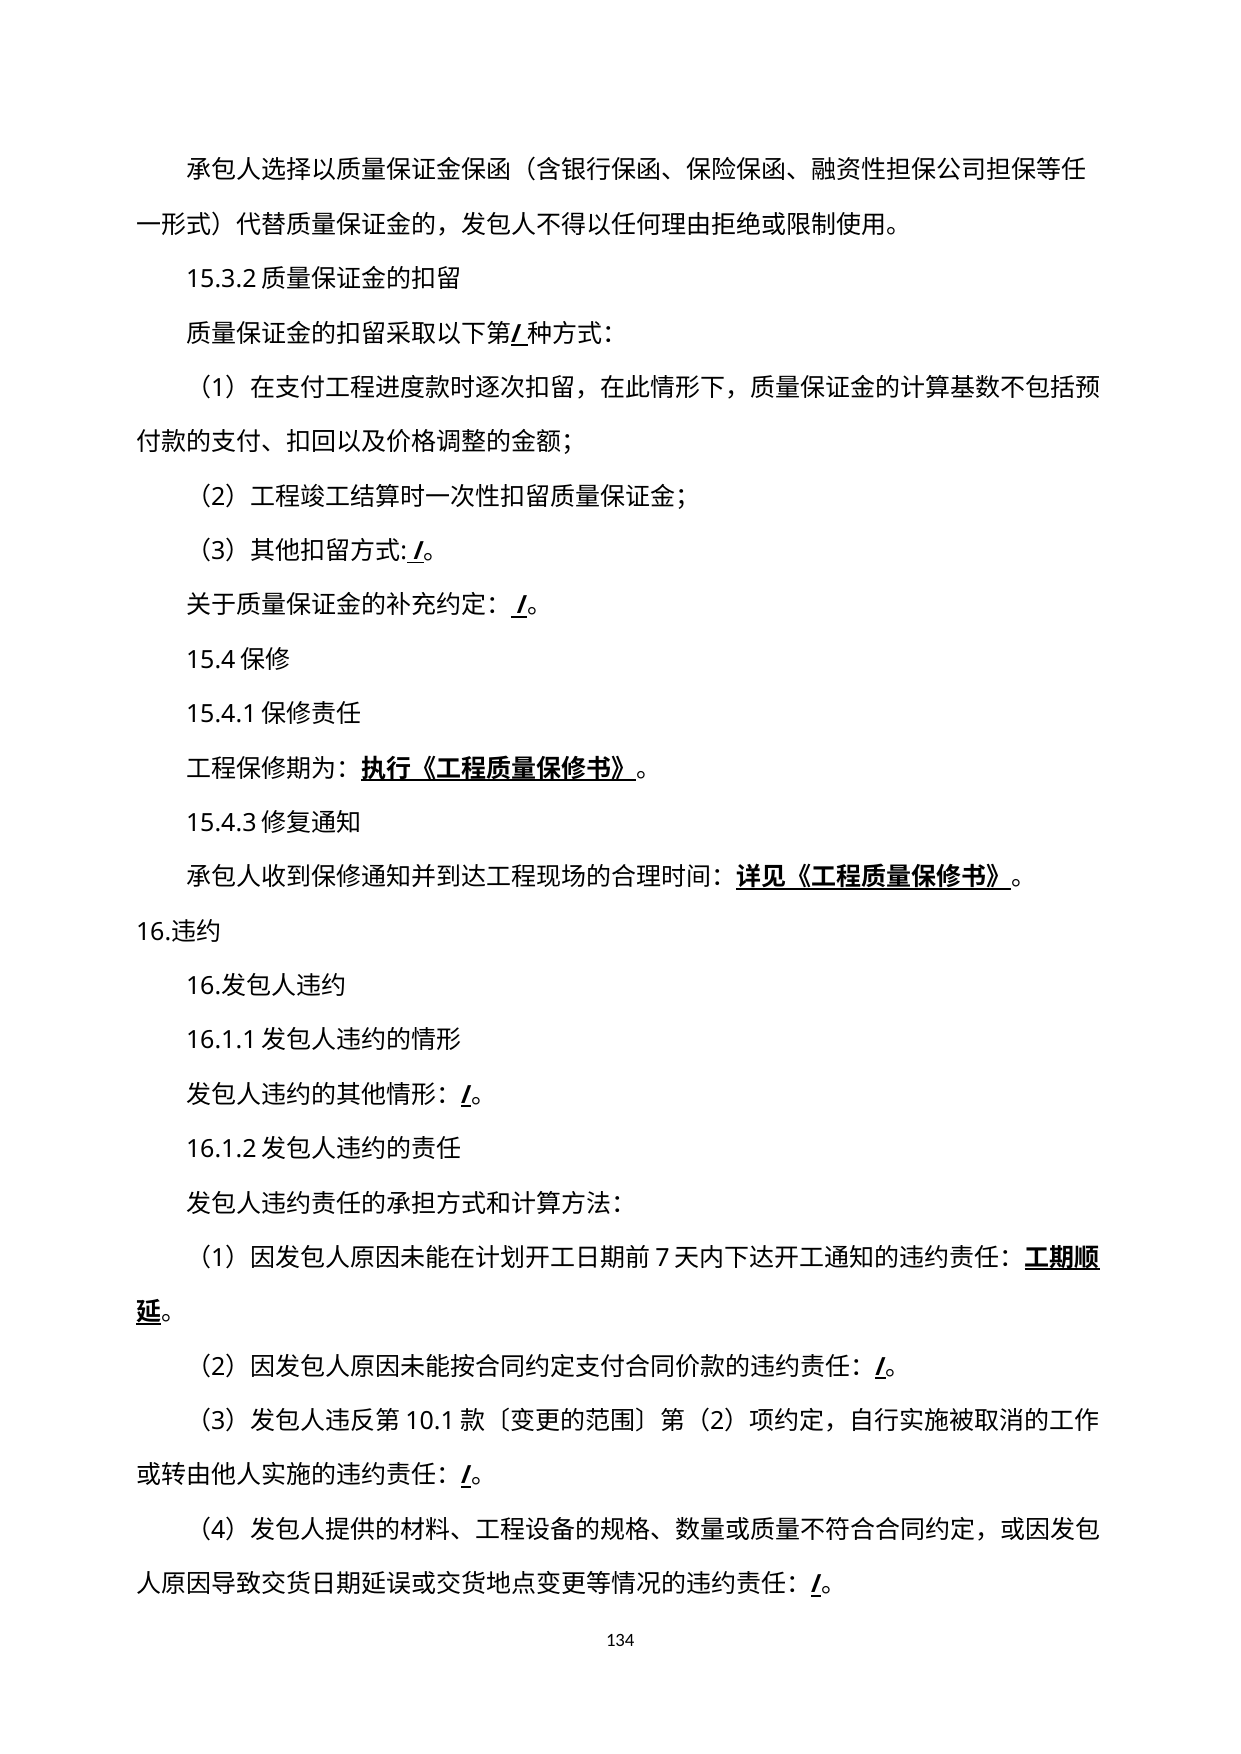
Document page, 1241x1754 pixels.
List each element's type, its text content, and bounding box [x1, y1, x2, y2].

text 16.1.2发包人违约的责任 [136, 1129, 1104, 1165]
text 16.违约 [136, 911, 1104, 947]
text 承包人选择以质量保证金保函（含银行保函、保险保函、融资性担保公司担保等任一形式）代替质量保证金的，发包人不得以任何理由拒绝或限制使用。 [136, 150, 1104, 241]
text 承包人收到保修通知并到达工程现场的合理时间：详见《工程质量保修书》。 [136, 857, 1104, 893]
text 发包人违约的其他情形：/。 [136, 1074, 1104, 1111]
text （4）发包人提供的材料、工程设备的规格、数量或质量不符合合同约定，或因发包人原因导致交货日期延误或交货地点变更等情况的违约责任：/。 [136, 1509, 1104, 1600]
text （1）因发包人原因未能在计划开工日期前7天内下达开工通知的违约责任：工期顺延。 [136, 1237, 1104, 1328]
text 15.4保修 [136, 639, 1104, 676]
text 15.4.1保修责任 [136, 694, 1104, 730]
text 15.4.3修复通知 [136, 802, 1104, 839]
text 质量保证金的扣留采取以下第/ 种方式： [136, 313, 1104, 349]
text 发包人违约责任的承担方式和计算方法： [136, 1183, 1104, 1219]
text 关于质量保证金的补充约定： /。 [136, 585, 1104, 621]
text （2）工程竣工结算时一次性扣留质量保证金； [136, 476, 1104, 512]
text 15.3.2质量保证金的扣留 [136, 259, 1104, 295]
text 16.1.1发包人违约的情形 [136, 1020, 1104, 1056]
text （1）在支付工程进度款时逐次扣留，在此情形下，质量保证金的计算基数不包括预付款的支付、扣回以及价格调整的金额； [136, 367, 1104, 458]
text 16.发包人违约 [136, 966, 1104, 1002]
text （2）因发包人原因未能按合同约定支付合同价款的违约责任：/。 [136, 1346, 1104, 1382]
text 工程保修期为：执行《工程质量保修书》。 [136, 748, 1104, 784]
text （3）发包人违反第10.1款〔变更的范围〕第（2）项约定，自行实施被取消的工作或转由他人实施的违约责任：/。 [136, 1401, 1104, 1491]
text （3）其他扣留方式: /。 [136, 531, 1104, 567]
